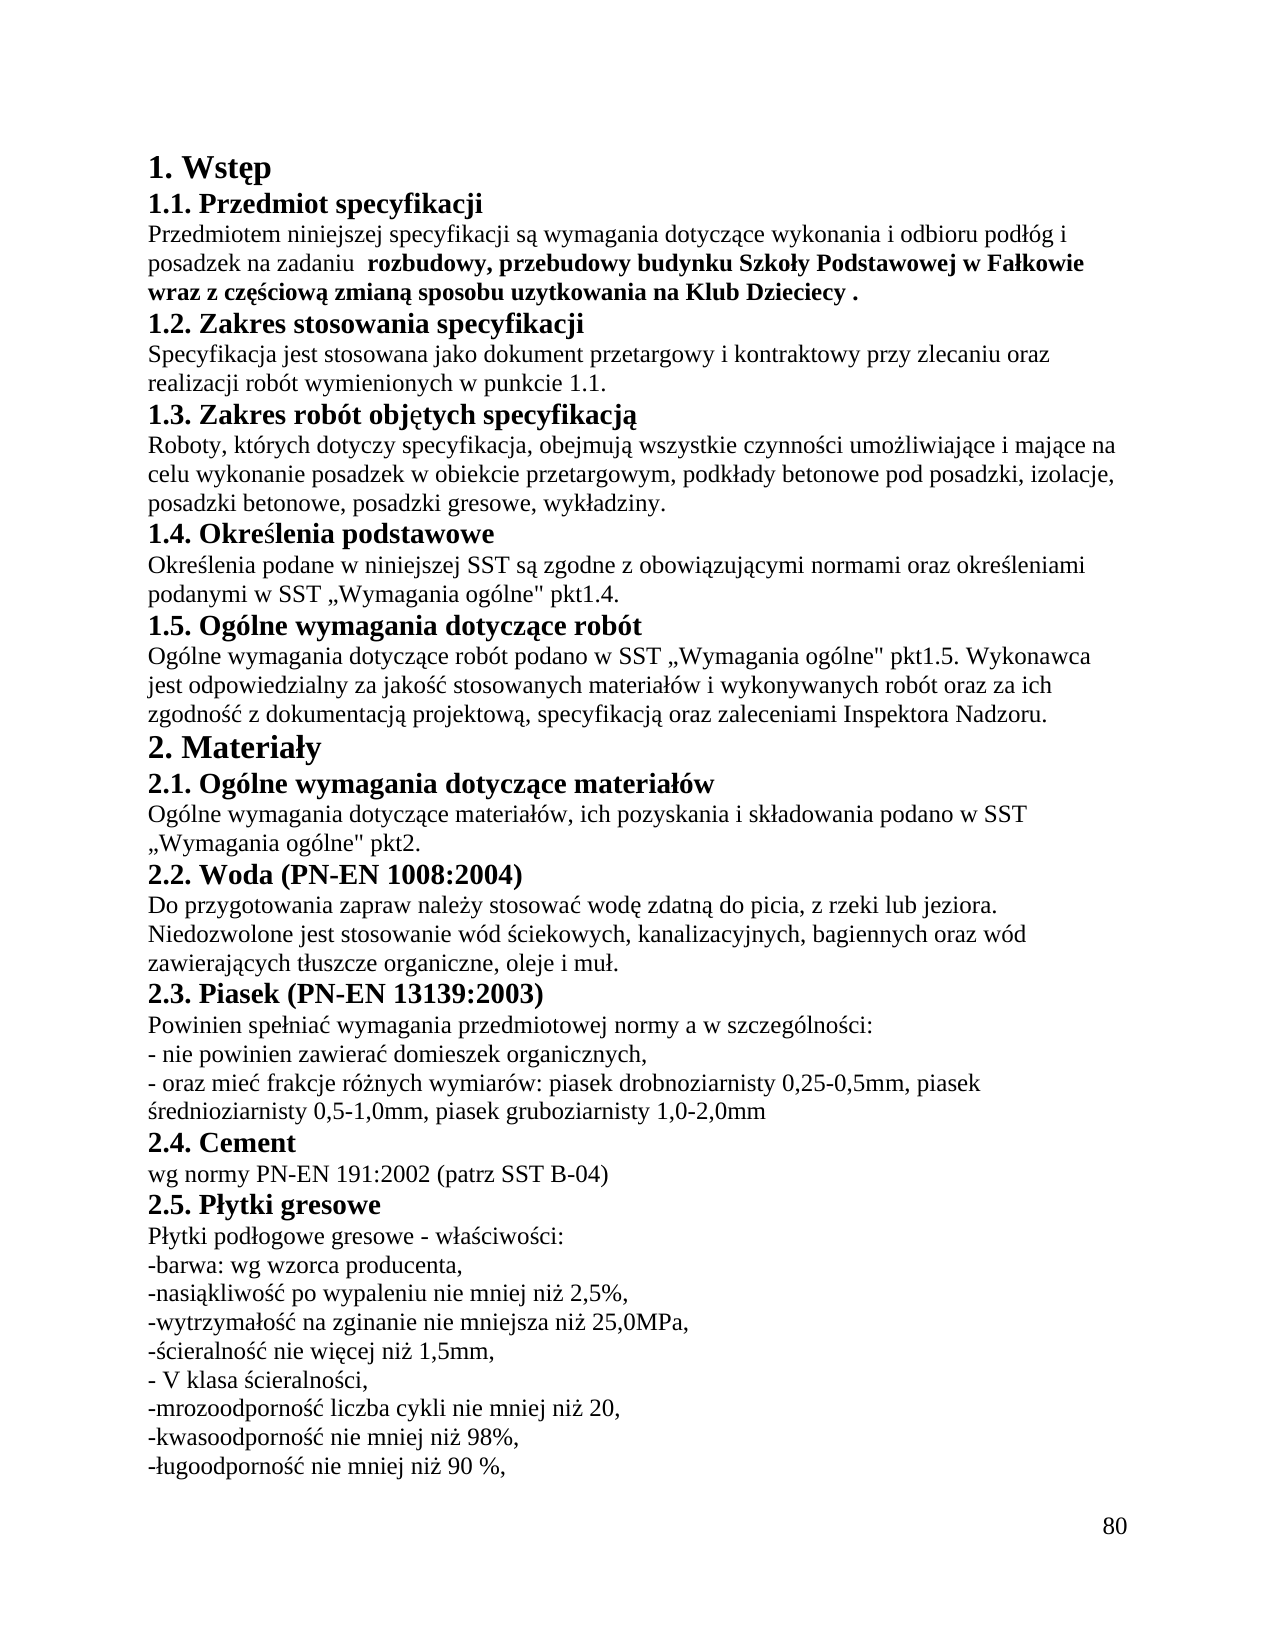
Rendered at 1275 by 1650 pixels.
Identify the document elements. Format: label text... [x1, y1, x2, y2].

text Przedmiotem niniejszej specyfikacji są wymagania dotyczące wykonania i odbioru podłóg i posadzek na zadaniu rozbudowy, przebudowy budynku Szkoły Podstawowej w Fałkowie wraz z częściową zmianą sposobu uzytkowania na Klub Dzieciecy . [148, 219, 1127, 306]
text Ogólne wymagania dotyczące robót podano w SST „Wymagania ogólne" pkt1.5. Wykonawca jest odpowiedzialny za jakość stosowanych materiałów i wykonywanych robót oraz za ich zgodność z dokumentacją projektową, specyfikacją oraz zaleceniami Inspektora Nadzoru. [148, 641, 1127, 727]
text - V klasa ścieralności, [148, 1365, 1127, 1393]
text Roboty, których dotyczy specyfikacja, obejmują wszystkie czynności umożliwiające i mające na celu wykonanie posadzek w obiekcie przetargowym, podkłady betonowe pod posadzki, izolacje, posadzki betonowe, posadzki gresowe, wykładziny. [148, 430, 1127, 517]
text -mrozoodporność liczba cykli nie mniej niż 20, [148, 1393, 1127, 1422]
text 2.2. Woda (PN-EN 1008:2004) [148, 857, 1127, 890]
text - nie powinien zawierać domieszek organicznych, [148, 1039, 1127, 1068]
text 1.4. Określenia podstawowe [148, 517, 1127, 550]
text -nasiąkliwość po wypaleniu nie mniej niż 2,5%, [148, 1278, 1127, 1307]
text -wytrzymałość na zginanie nie mniejsza niż 25,0MPa, [148, 1307, 1127, 1336]
text 1. Wstęp [148, 148, 1127, 186]
text 2.1. Ogólne wymagania dotyczące materiałów [148, 766, 1127, 799]
text 1.1. Przedmiot specyfikacji [148, 186, 1127, 219]
text Określenia podane w niniejszej SST są zgodne z obowiązującymi normami oraz określeniami podanymi w SST „Wymagania ogólne" pkt1.4. [148, 550, 1127, 608]
text 2.4. Cement [148, 1125, 1127, 1159]
text 2.5. Płytki gresowe [148, 1187, 1127, 1221]
text -kwasoodporność nie mniej niż 98%, [148, 1422, 1127, 1451]
text - oraz mieć frakcje różnych wymiarów: piasek drobnoziarnisty 0,25-0,5mm, piasek średnioziarnisty 0,5-1,0mm, piasek gruboziarnisty 1,0-2,0mm [148, 1068, 1127, 1125]
text -ługoodporność nie mniej niż 90 %, [148, 1451, 1127, 1480]
text 1.3. Zakres robót objętych specyfikacją [148, 397, 1127, 430]
text 2. Materiały [148, 727, 1127, 766]
text 2.3. Piasek (PN-EN 13139:2003) [148, 977, 1127, 1010]
text Specyfikacja jest stosowana jako dokument przetargowy i kontraktowy przy zlecaniu oraz realizacji robót wymienionych w punkcie 1.1. [148, 339, 1127, 397]
text 1.2. Zakres stosowania specyfikacji [148, 306, 1127, 339]
text 1.5. Ogólne wymagania dotyczące robót [148, 608, 1127, 641]
text -barwa: wg wzorca producenta, [148, 1250, 1127, 1278]
text Ogólne wymagania dotyczące materiałów, ich pozyskania i składowania podano w SST „Wymagania ogólne" pkt2. [148, 799, 1127, 857]
text Płytki podłogowe gresowe - właściwości: [148, 1221, 1127, 1250]
text wg normy PN-EN 191:2002 (patrz SST B-04) [148, 1159, 1127, 1187]
text -ścieralność nie więcej niż 1,5mm, [148, 1336, 1127, 1365]
text Do przygotowania zapraw należy stosować wodę zdatną do picia, z rzeki lub jeziora. Niedozwolone jest stosowanie wód ściekowych, kanalizacyjnych, bagiennych oraz wód zawierających tłuszcze organiczne, oleje i muł. [148, 890, 1127, 977]
text Powinien spełniać wymagania przedmiotowej normy a w szczególności: [148, 1010, 1127, 1039]
